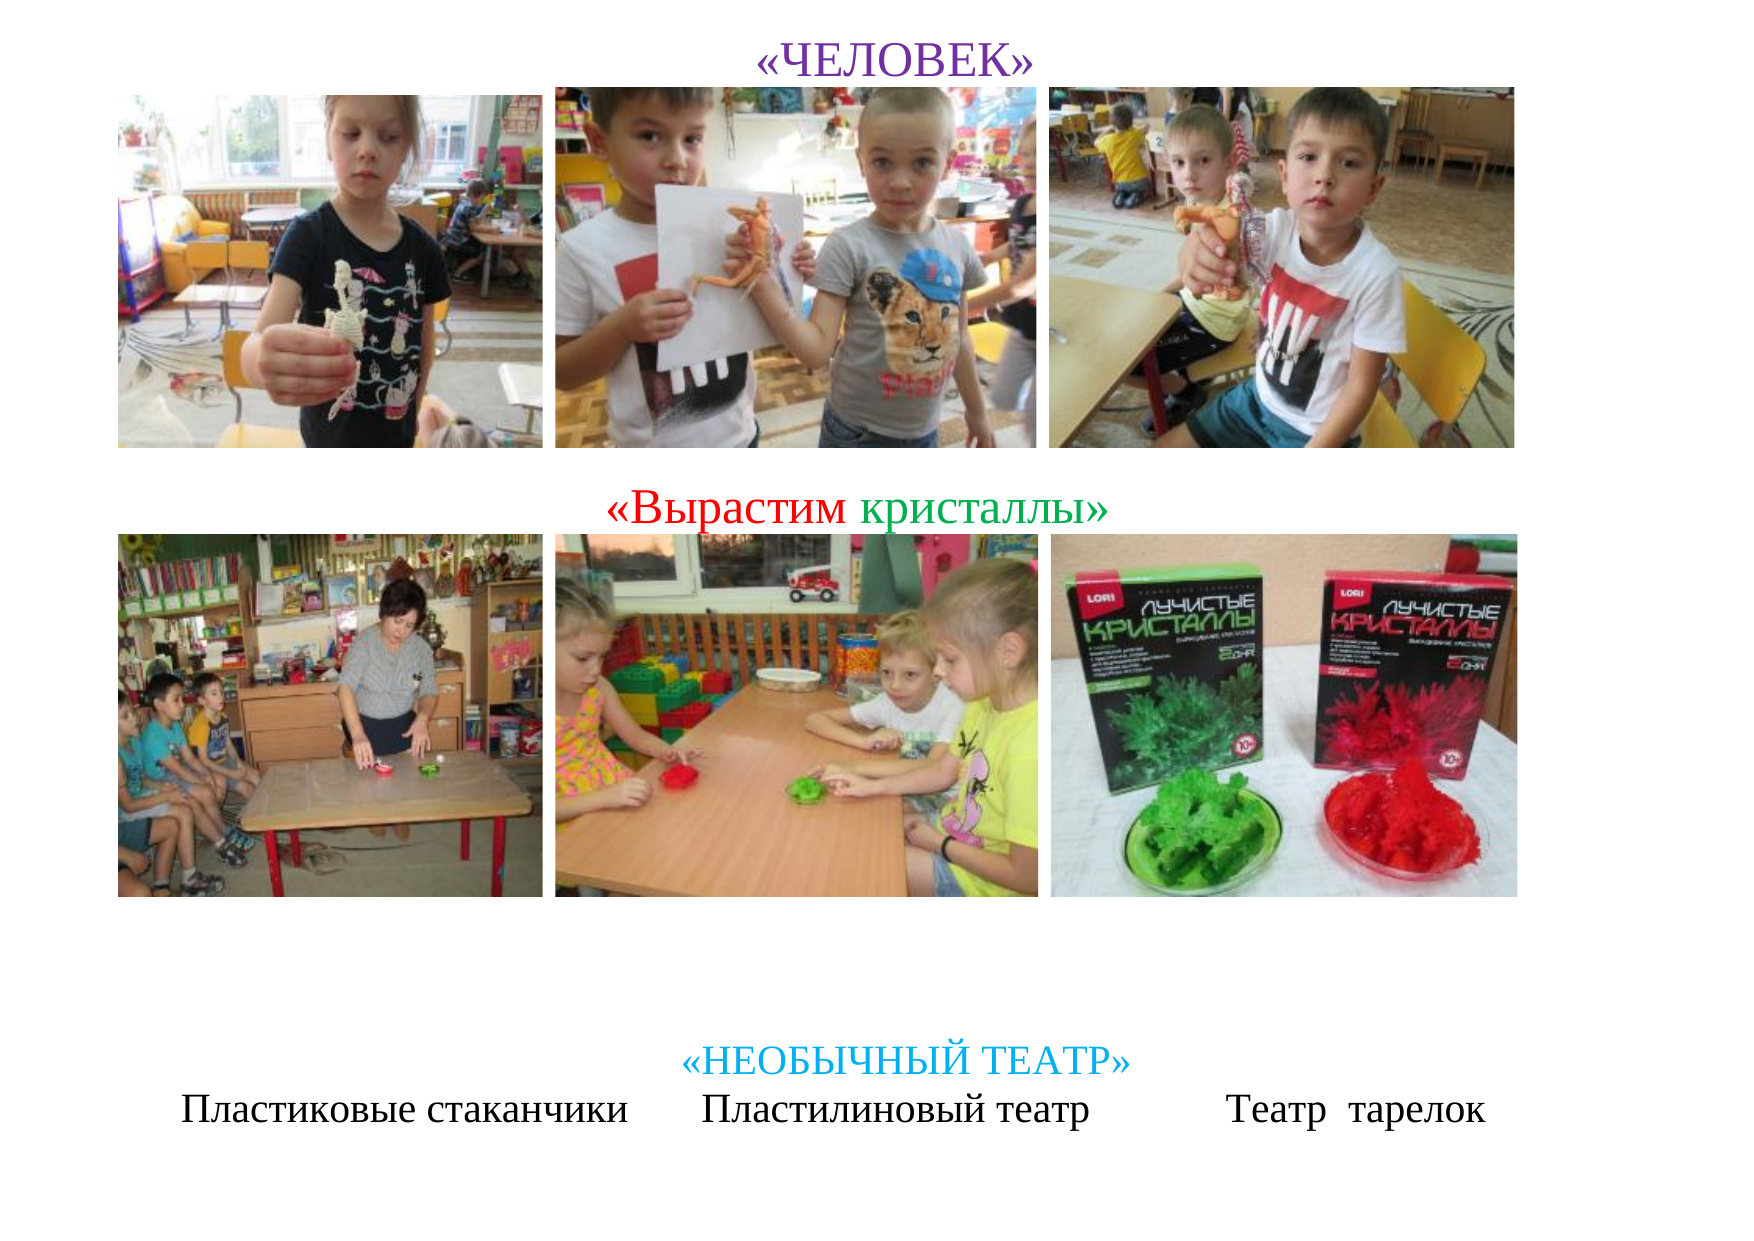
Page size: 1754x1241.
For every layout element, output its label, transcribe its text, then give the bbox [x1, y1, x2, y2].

picture [555, 534, 1039, 897]
picture [118, 95, 543, 448]
text «ЧЕЛОВЕК» [118, 29, 1636, 87]
picture [1050, 534, 1518, 897]
picture [1049, 87, 1515, 448]
text «Вырастим кристаллы» [118, 477, 1636, 534]
text «НЕОБЫЧНЫЙ ТЕАТР» [118, 1036, 1636, 1084]
picture [118, 534, 543, 897]
text Пластиковые стаканчики Пластилиновый театр Театр тарелок [118, 1084, 1636, 1132]
picture [555, 87, 1037, 448]
